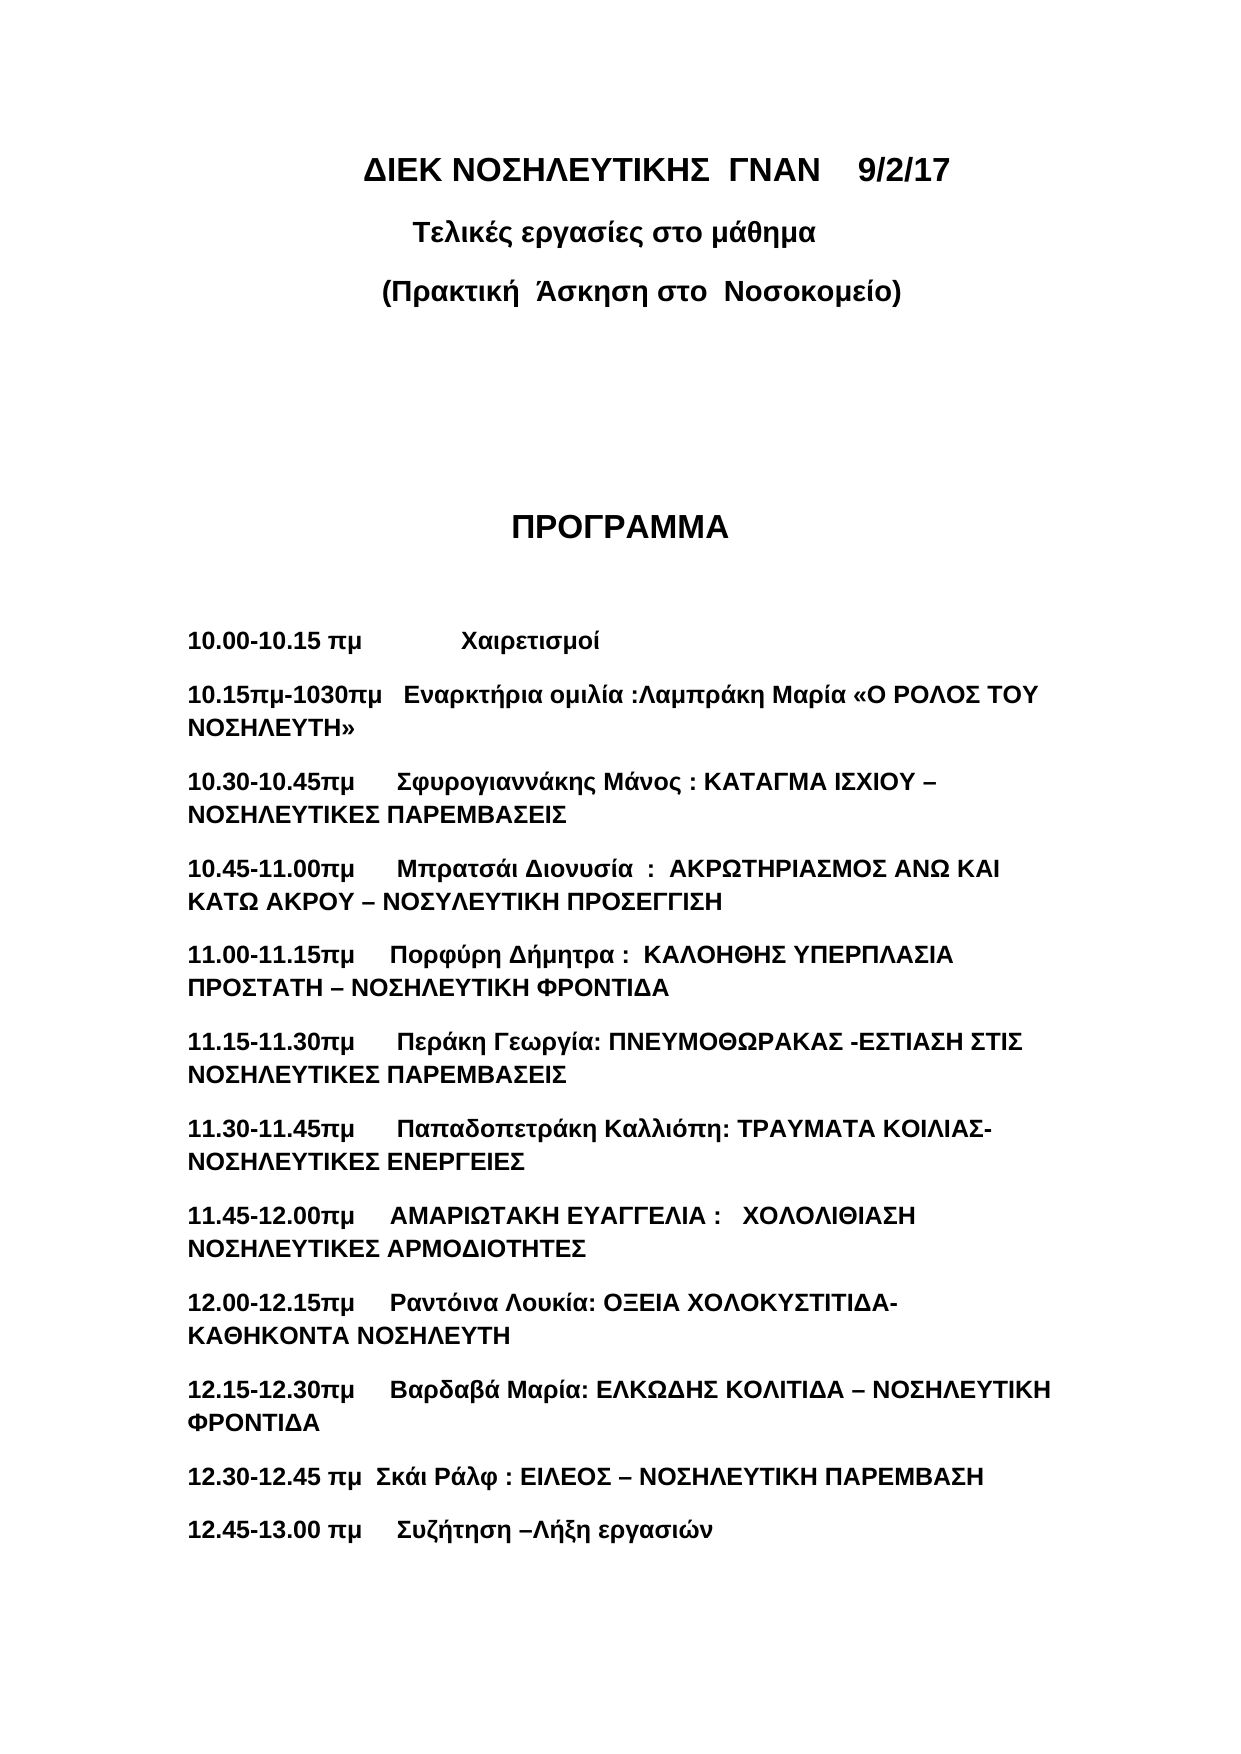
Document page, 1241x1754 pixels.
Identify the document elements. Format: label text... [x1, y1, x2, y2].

text Τελικές εργασίες στο μάθημα [187, 215, 1053, 248]
text 10.00-10.15 πμ Χαιρετισμοί [187, 626, 1053, 655]
text ΠΡΟΓΡΑΜΜΑ [187, 507, 1053, 546]
text ΔΙΕΚ ΝΟΣΗΛΕΥΤΙΚΗΣ ΓΝΑΝ 9/2/17 [187, 150, 1053, 188]
text 12.15-12.30πμ Βαρδαβά Μαρία: ΕΛΚΩΔΗΣ ΚΟΛΙΤΙΔΑ – ΝΟΣΗΛΕΥΤΙΚΗ ΦΡΟΝΤΙΔΑ [187, 1375, 1053, 1437]
text (Πρακτική Άσκηση στο Νοσοκομείο) [187, 274, 1053, 308]
text 11.15-11.30πμ Περάκη Γεωργία: ΠΝΕΥΜΟΘΩΡΑΚΑΣ -ΕΣΤΙΑΣΗ ΣΤΙΣ ΝΟΣΗΛΕΥΤΙΚΕΣ ΠΑΡΕΜΒΑΣΕΙΣ [187, 1027, 1053, 1089]
text 12.45-13.00 πμ Συζήτηση –Λήξη εργασιών [187, 1516, 1053, 1544]
text 10.45-11.00πμ Μπρατσάι Διονυσία : ΑΚΡΩΤΗΡΙΑΣΜΟΣ ΑΝΩ ΚΑΙ ΚΑΤΩ ΑΚΡΟΥ – ΝΟΣΥΛΕΥΤΙΚΗ ΠΡΟΣΕΓΓΙΣΗ [187, 853, 1053, 915]
text 12.30-12.45 πμ Σκάι Ράλφ : ΕΙΛΕΟΣ – ΝΟΣΗΛΕΥΤΙΚΗ ΠΑΡΕΜΒΑΣΗ [187, 1462, 1053, 1490]
text 10.15πμ-1030πμ Εναρκτήρια ομιλία :Λαμπράκη Μαρία «Ο ΡΟΛΟΣ ΤΟΥ ΝΟΣΗΛΕΥΤΗ» [187, 680, 1053, 742]
text 11.45-12.00πμ ΑΜΑΡΙΩΤΑΚΗ ΕΥΑΓΓΕΛΙΑ : ΧΟΛΟΛΙΘΙΑΣΗ ΝΟΣΗΛΕΥΤΙΚΕΣ ΑΡΜΟΔΙΟΤΗΤΕΣ [187, 1201, 1053, 1263]
text 11.00-11.15πμ Πορφύρη Δήμητρα : ΚΑΛΟΗΘΗΣ ΥΠΕΡΠΛΑΣΙΑ ΠΡΟΣΤΑΤΗ – ΝΟΣΗΛΕΥΤΙΚΗ ΦΡΟΝΤΙΔΑ [187, 940, 1053, 1002]
text 10.30-10.45πμ Σφυρογιαννάκης Μάνος : ΚΑΤΑΓΜΑ ΙΣΧΙΟΥ – ΝΟΣΗΛΕΥΤΙΚΕΣ ΠΑΡΕΜΒΑΣΕΙΣ [187, 767, 1053, 828]
text 11.30-11.45πμ Παπαδοπετράκη Καλλιόπη: ΤΡΑΥΜΑΤΑ ΚΟΙΛΙΑΣ-ΝΟΣΗΛΕΥΤΙΚΕΣ ΕΝΕΡΓΕΙΕΣ [187, 1114, 1053, 1176]
text 12.00-12.15πμ Ραντόινα Λουκία: ΟΞΕΙΑ ΧΟΛΟΚΥΣΤΙΤΙΔΑ- ΚΑΘΗΚΟΝΤΑ ΝΟΣΗΛΕΥΤΗ [187, 1288, 1053, 1350]
